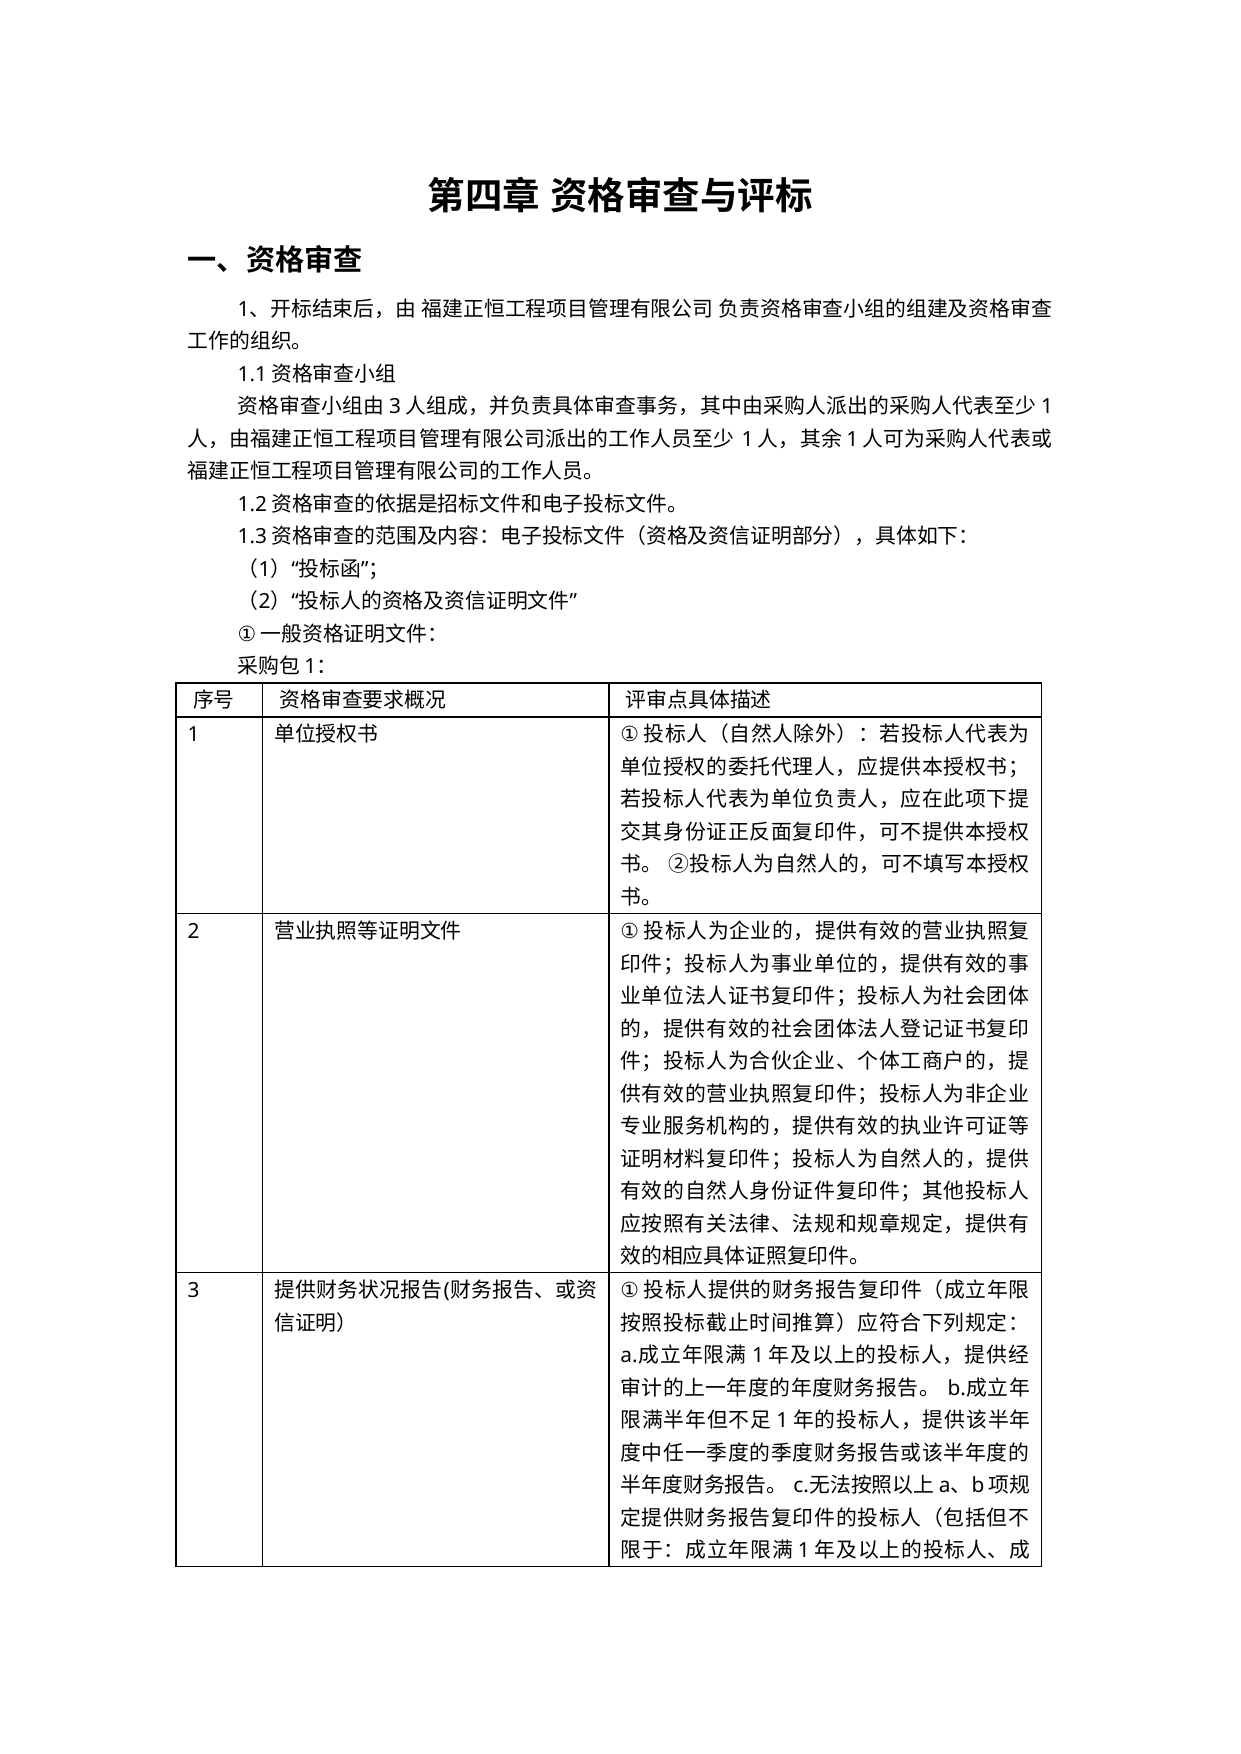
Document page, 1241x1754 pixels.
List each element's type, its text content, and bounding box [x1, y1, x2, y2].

table_cell 2 [177, 914, 262, 1272]
table_header 序号 [177, 684, 262, 716]
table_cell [610, 1273, 1041, 1566]
text 采购包1： [187, 649, 1053, 682]
text 1.2资格审查的依据是招标文件和电子投标文件。 [187, 487, 1053, 519]
table_cell 3 [177, 1273, 262, 1566]
text ①一般资格证明文件： [187, 617, 1053, 649]
text 第四章 资格审查与评标 [187, 162, 1053, 227]
text 一、资格审查 [187, 227, 1053, 292]
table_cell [263, 1273, 608, 1566]
text 1、开标结束后，由 福建正恒工程项目管理有限公司 负责资格审查小组的组建及资格审查工作的组织。 [187, 292, 1053, 357]
table_header 评审点具体描述 [610, 684, 1041, 716]
text 资格审查小组由3人组成，并负责具体审查事务，其中由采购人派出的采购人代表至少1人，由福建正恒工程项目管理有限公司派出的工作人员至少1人，其余1人可为采购人代表或福建正恒工程项目管理有限公司的工作人员。 [187, 389, 1053, 487]
table_cell ①投标人（自然人除外）：若投标人代表为单位授权的委托代理人，应提供本授权书；若投标人代表为单位负责人，应在此项下提交其身份证正反面复印件，可不提供本授权书。 ②投标人为自然人的，可不填写本授权书。 [610, 718, 1041, 913]
table_cell 单位授权书 [263, 718, 608, 913]
table_header 资格审查要求概况 [263, 684, 608, 716]
table_cell ①投标人为企业的，提供有效的营业执照复印件；投标人为事业单位的，提供有效的事业单位法人证书复印件；投标人为社会团体的，提供有效的社会团体法人登记证书复印件；投标人为合伙企业、个体工商户的，提供有效的营业执照复印件；投标人为非企业专业服务机构的，提供有效的执业许可证等证明材料复印件；投标人为自然人的，提供有效的自然人身份证件复印件；其他投标人应按照有关法律、法规和规章规定，提供有效的相应具体证照复印件。 [610, 914, 1041, 1272]
text （1）“投标函”； [187, 552, 1053, 584]
text 1.3资格审查的范围及内容：电子投标文件（资格及资信证明部分），具体如下： [187, 519, 1053, 552]
text 1.1资格审查小组 [187, 357, 1053, 389]
table_cell 1 [177, 718, 262, 913]
text （2）“投标人的资格及资信证明文件” [187, 584, 1053, 617]
table_cell 营业执照等证明文件 [263, 914, 608, 1272]
